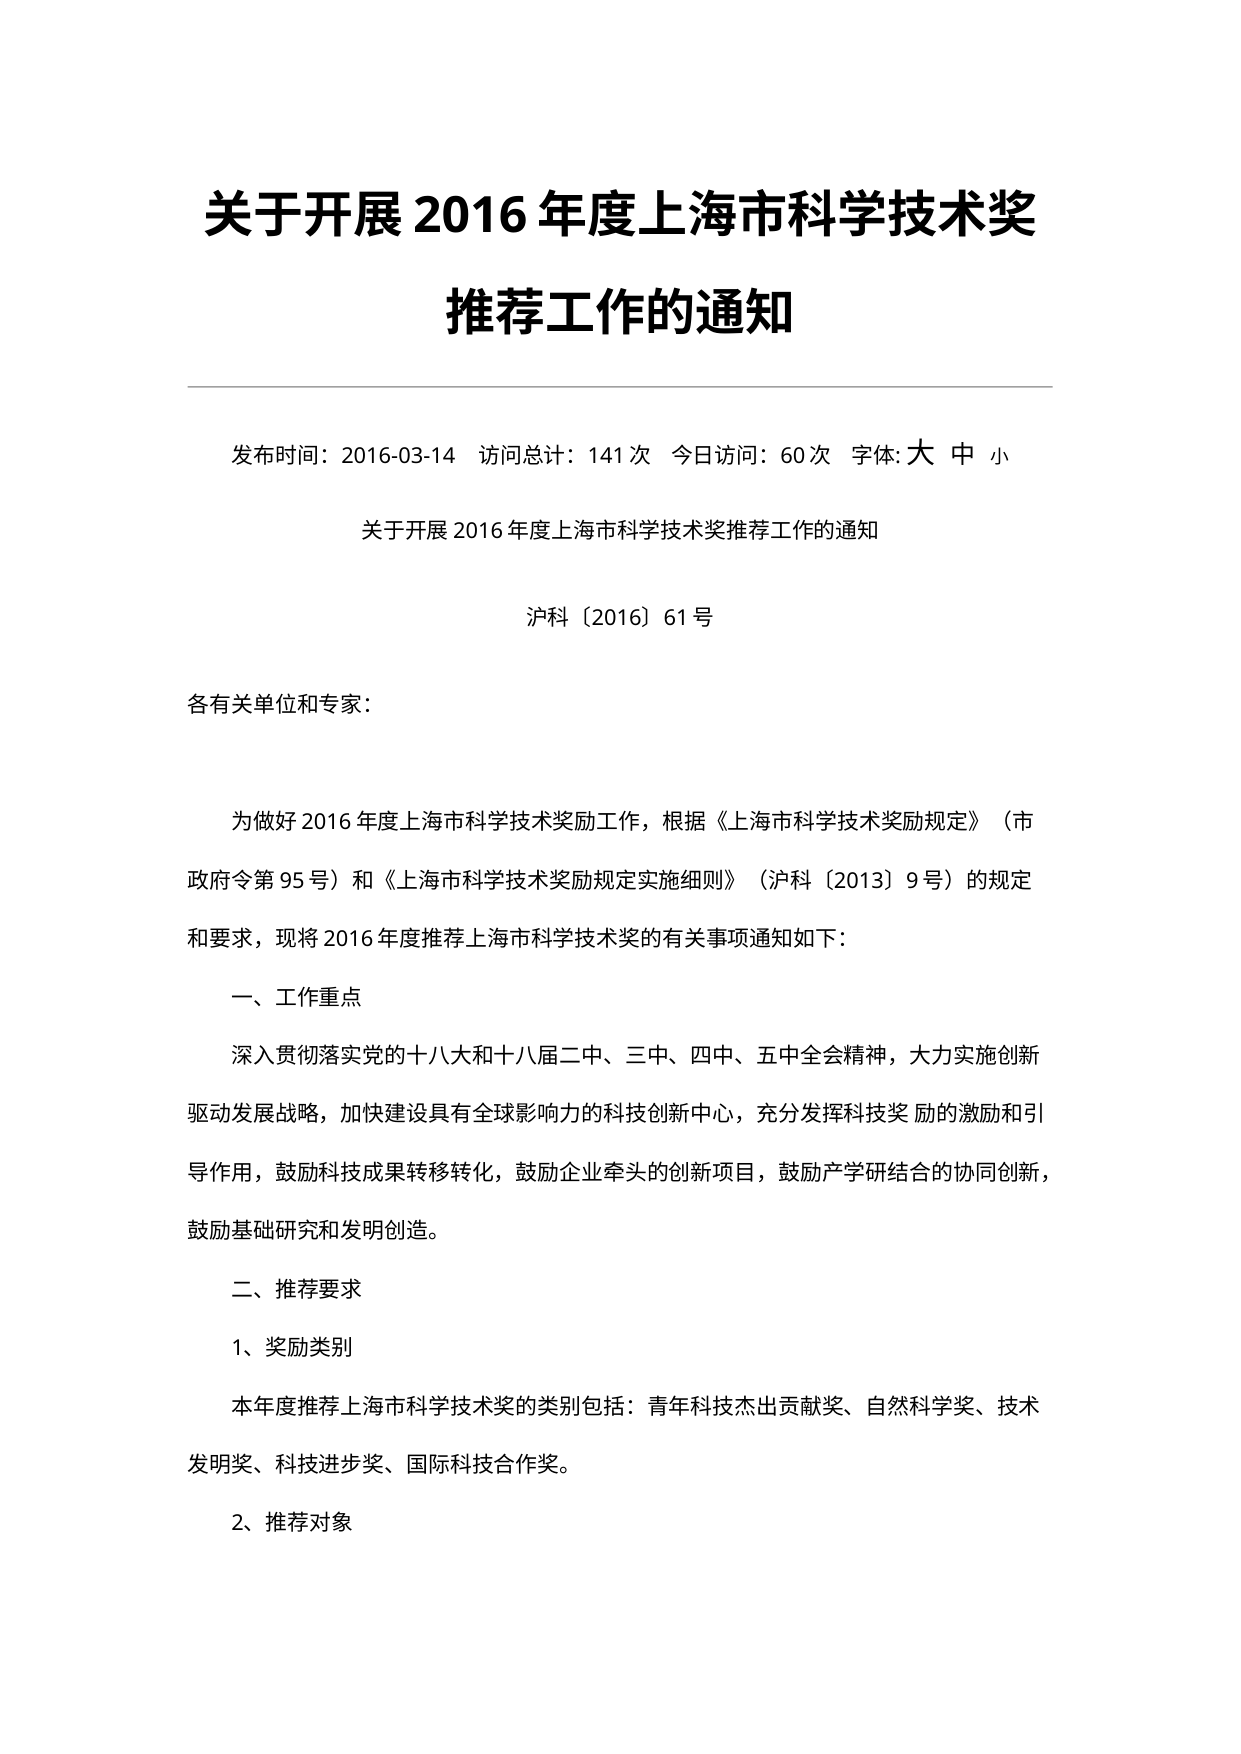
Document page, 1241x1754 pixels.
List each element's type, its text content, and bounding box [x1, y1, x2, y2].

text 沪科〔2016〕61号 [187, 600, 1053, 632]
table_header 发布时间：2016-03-14 访问总计：141次 今日访问：60次 字体: 大 中 小 [180, 419, 1060, 484]
text 关于开展2016年度上海市科学技术奖推荐工作的通知 [187, 513, 1053, 545]
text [187, 687, 1053, 1538]
text 关于开展2016年度上海市科学技术奖推荐工作的通知 [187, 162, 1053, 357]
